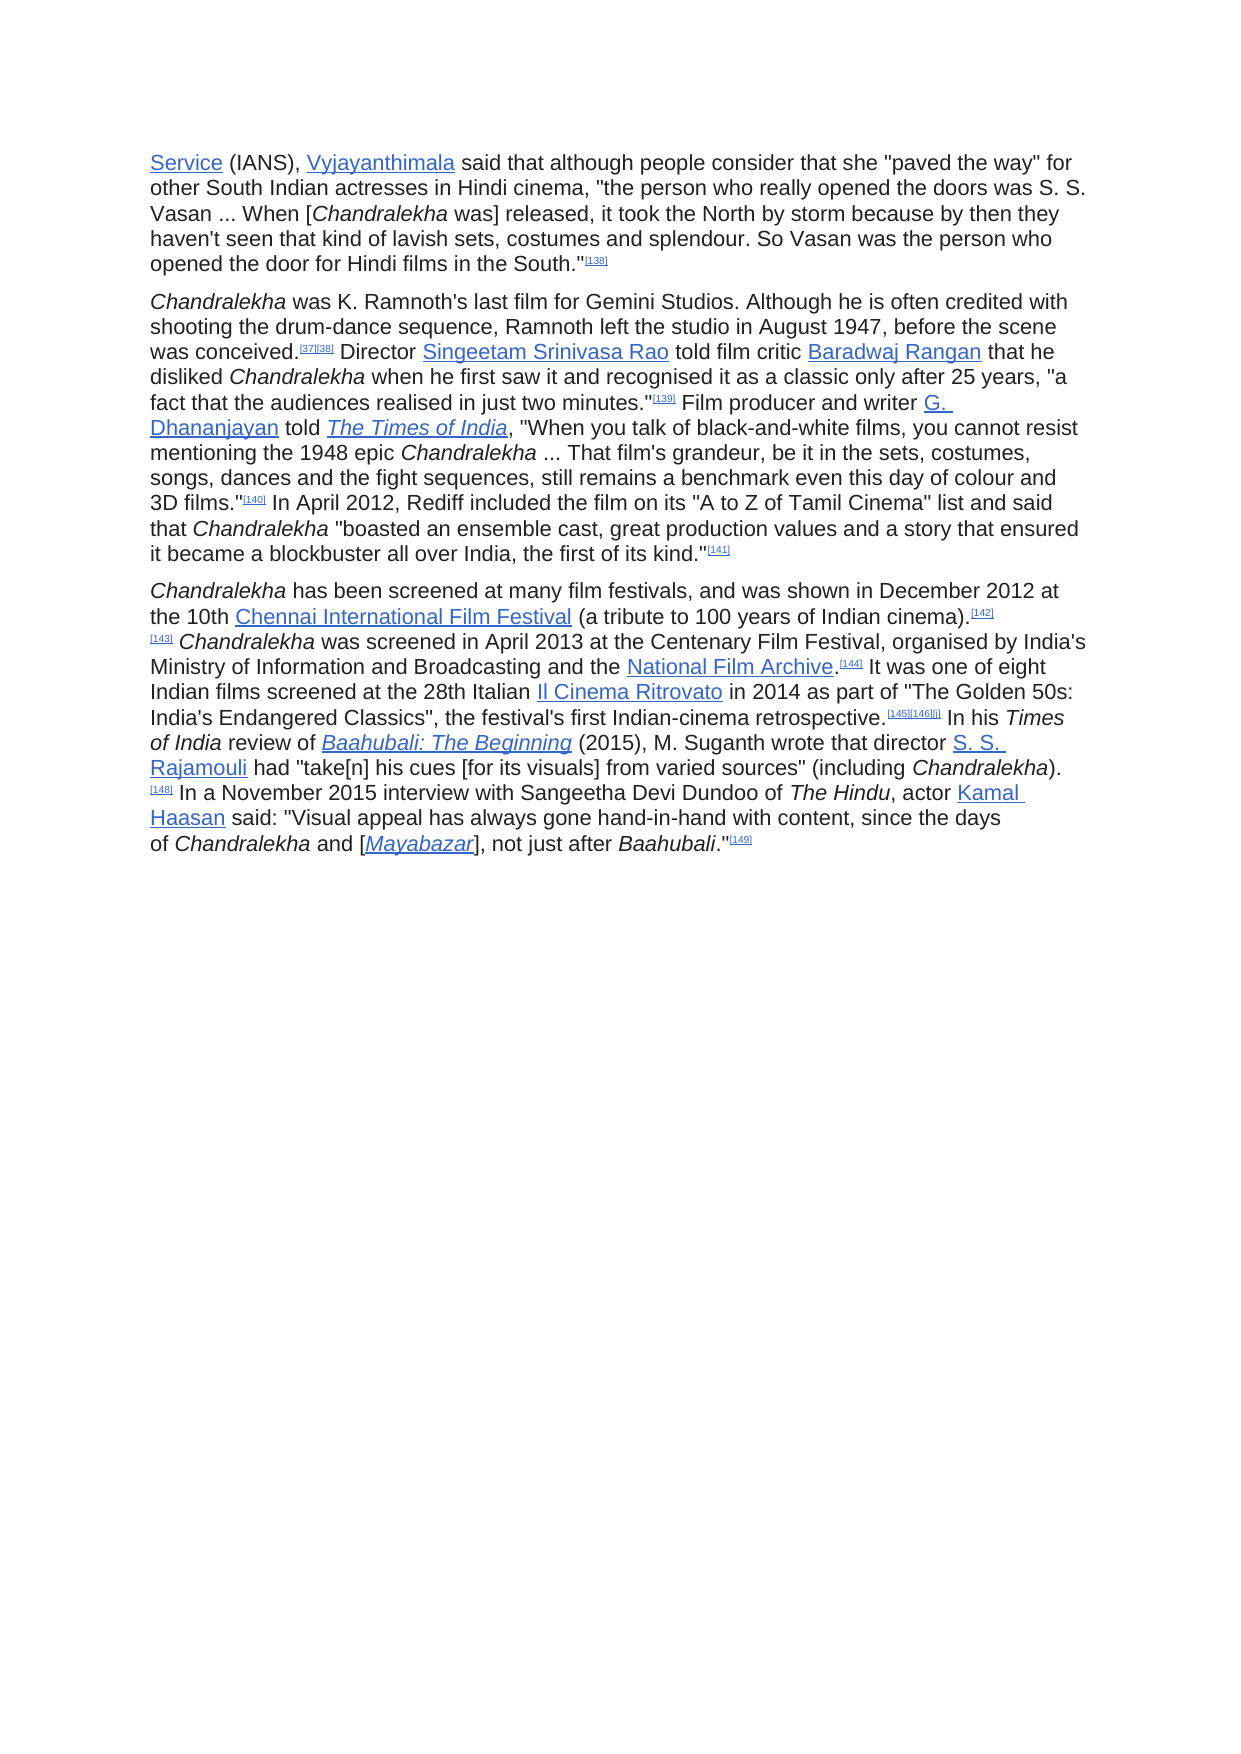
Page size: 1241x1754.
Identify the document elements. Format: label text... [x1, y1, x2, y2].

text Chandralekha was K. Ramnoth's last film for Gemini Studios. Although he is often credited with shooting the drum-dance sequence, Ramnoth left the studio in August 1947, before the scene was conceived.[37][38] Director Singeetam Srinivasa Rao told film critic Baradwaj Rangan that he disliked Chandralekha when he first saw it and recognised it as a classic only after 25 years, "a fact that the audiences realised in just two minutes."[139] Film producer and writer G. Dhananjayan told The Times of India, "When you talk of black-and-white films, you cannot resist mentioning the 1948 epic Chandralekha ... That film's grandeur, be it in the sets, costumes, songs, dances and the fight sequences, still remains a benchmark even this day of colour and 3D films."[140] In April 2012, Rediff included the film on its "A to Z of Tamil Cinema" list and said that Chandralekha "boasted an ensemble cast, great production values and a story that ensured it became a blockbuster all over India, the first of its kind."[141] [150, 288, 1090, 566]
text Chandralekha has been screened at many film festivals, and was shown in December 2012 at the 10th Chennai International Film Festival (a tribute to 100 years of Indian cinema).[142][143] Chandralekha was screened in April 2013 at the Centenary Film Festival, organised by India's Ministry of Information and Broadcasting and the National Film Archive.[144] It was one of eight Indian films screened at the 28th Italian Il Cinema Ritrovato in 2014 as part of "The Golden 50s: India's Endangered Classics", the festival's first Indian-cinema retrospective.[145][146][j] In his Times of India review of Baahubali: The Beginning (2015), M. Suganth wrote that director S. S. Rajamouli had "take[n] his cues [for its visuals] from varied sources" (including Chandralekha).[148] In a November 2015 interview with Sangeetha Devi Dundoo of The Hindu, actor Kamal Haasan said: "Visual appeal has always gone hand-in-hand with content, since the days of Chandralekha and [Mayabazar], not just after Baahubali."[149] [150, 578, 1090, 856]
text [150, 150, 1090, 276]
